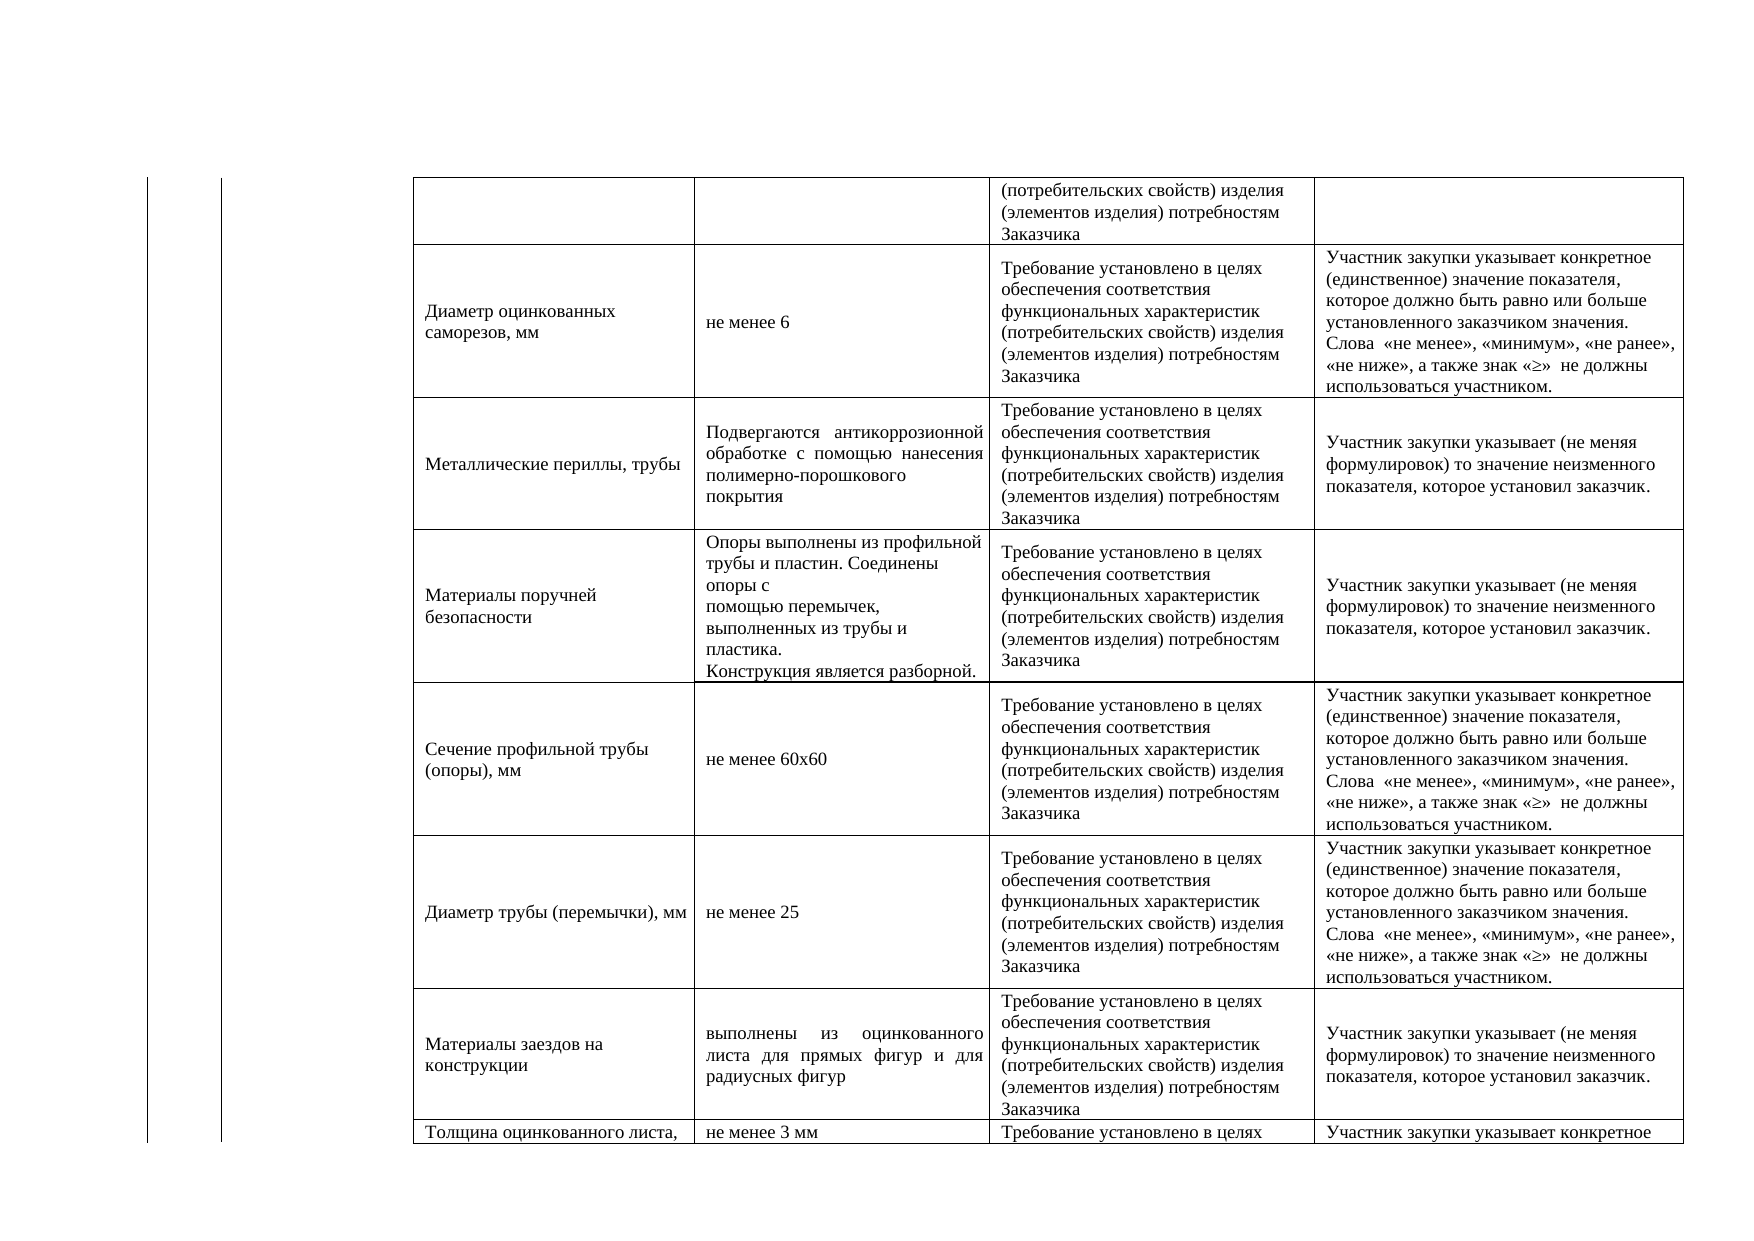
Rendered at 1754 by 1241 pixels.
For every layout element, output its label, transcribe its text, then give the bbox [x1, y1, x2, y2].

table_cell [1315, 178, 1683, 244]
table_cell Участник закупки указывает (не меняя формулировок) то значение неизменного показателя, которое установил заказчик. [1315, 989, 1683, 1119]
table_cell Участник закупки указывает (не меняя формулировок) то значение неизменного показателя, которое установил заказчик. [1315, 530, 1683, 681]
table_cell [1315, 1120, 1683, 1143]
table_cell Подвергаются антикоррозионной обработке с помощью нанесения полимерно-порошкового покрытия [695, 398, 989, 528]
table_cell Диаметр трубы (перемычки), мм [414, 836, 694, 987]
table_cell Металлические периллы, трубы [414, 398, 694, 528]
table_cell не менее 3 мм [695, 1120, 989, 1143]
table_cell Участник закупки указывает (не меняя формулировок) то значение неизменного показателя, которое установил заказчик. [1315, 398, 1683, 528]
table_cell не менее 25 [695, 836, 989, 987]
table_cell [695, 178, 989, 244]
table_cell Материалы поручней безопасности [414, 530, 694, 681]
table_cell не менее 6 [695, 245, 989, 397]
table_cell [414, 178, 694, 244]
table_cell Материалы заездов на конструкции [414, 989, 694, 1119]
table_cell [990, 1120, 1314, 1143]
table_cell не менее 60х60 [695, 683, 989, 834]
table_cell Диаметр оцинкованных саморезов, мм [414, 245, 694, 397]
table_cell выполнены из оцинкованного листа для прямых фигур и для радиусных фигур [695, 989, 989, 1119]
table_cell Опоры выполнены из профильной трубы и пластин. Соединены опоры с помощью перемычек, выполненных из трубы и пластика. Конструкция является разборной. [695, 530, 989, 681]
table_cell Сечение профильной трубы (опоры), мм [414, 683, 694, 834]
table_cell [414, 1120, 694, 1143]
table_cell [990, 178, 1314, 244]
